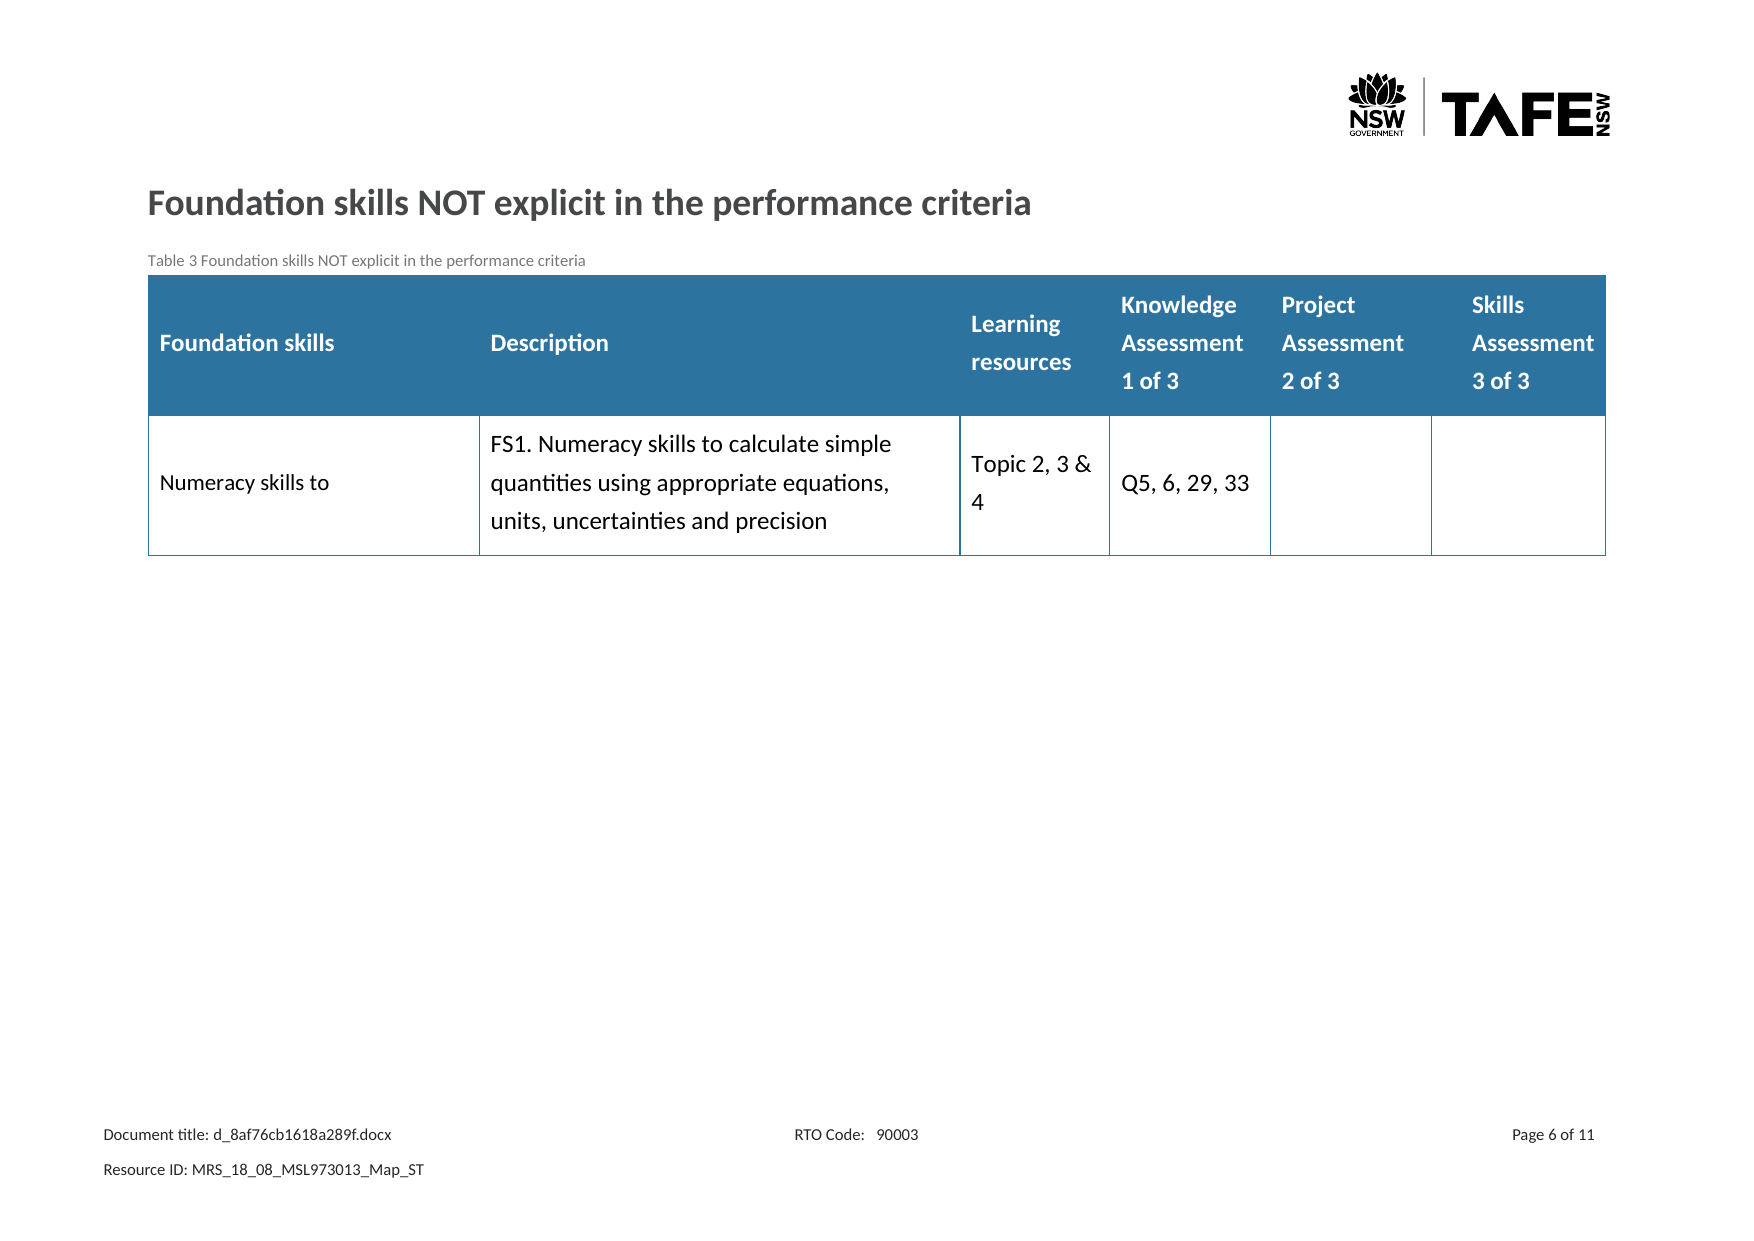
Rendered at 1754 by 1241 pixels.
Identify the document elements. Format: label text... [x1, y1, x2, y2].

text Table 3 Foundation skills NOT explicit in the performance criteria [148, 250, 1606, 270]
table_header Learning resources [961, 276, 1109, 415]
table_cell FS1. Numeracy skills to calculate simple quantities using appropriate equations, units, uncertainties and precision [480, 416, 959, 555]
table_cell Q5, 6, 29, 33 [1110, 416, 1270, 555]
table_cell [1271, 416, 1431, 555]
table_cell Topic 2, 3 & 4 [961, 416, 1109, 555]
table_header Foundation skills [149, 276, 479, 415]
table_header Description [480, 276, 959, 415]
picture [1348, 71, 1610, 137]
table_header Knowledge Assessment 1 of 3 [1110, 276, 1270, 415]
table_cell Numeracy skills to [149, 416, 479, 555]
table_header Project Assessment 2 of 3 [1271, 276, 1431, 415]
table_header Skills Assessment 3 of 3 [1432, 276, 1605, 415]
subtitle Foundation skills NOT explicit in the performance criteria [148, 179, 1606, 225]
table_cell [1432, 416, 1605, 555]
